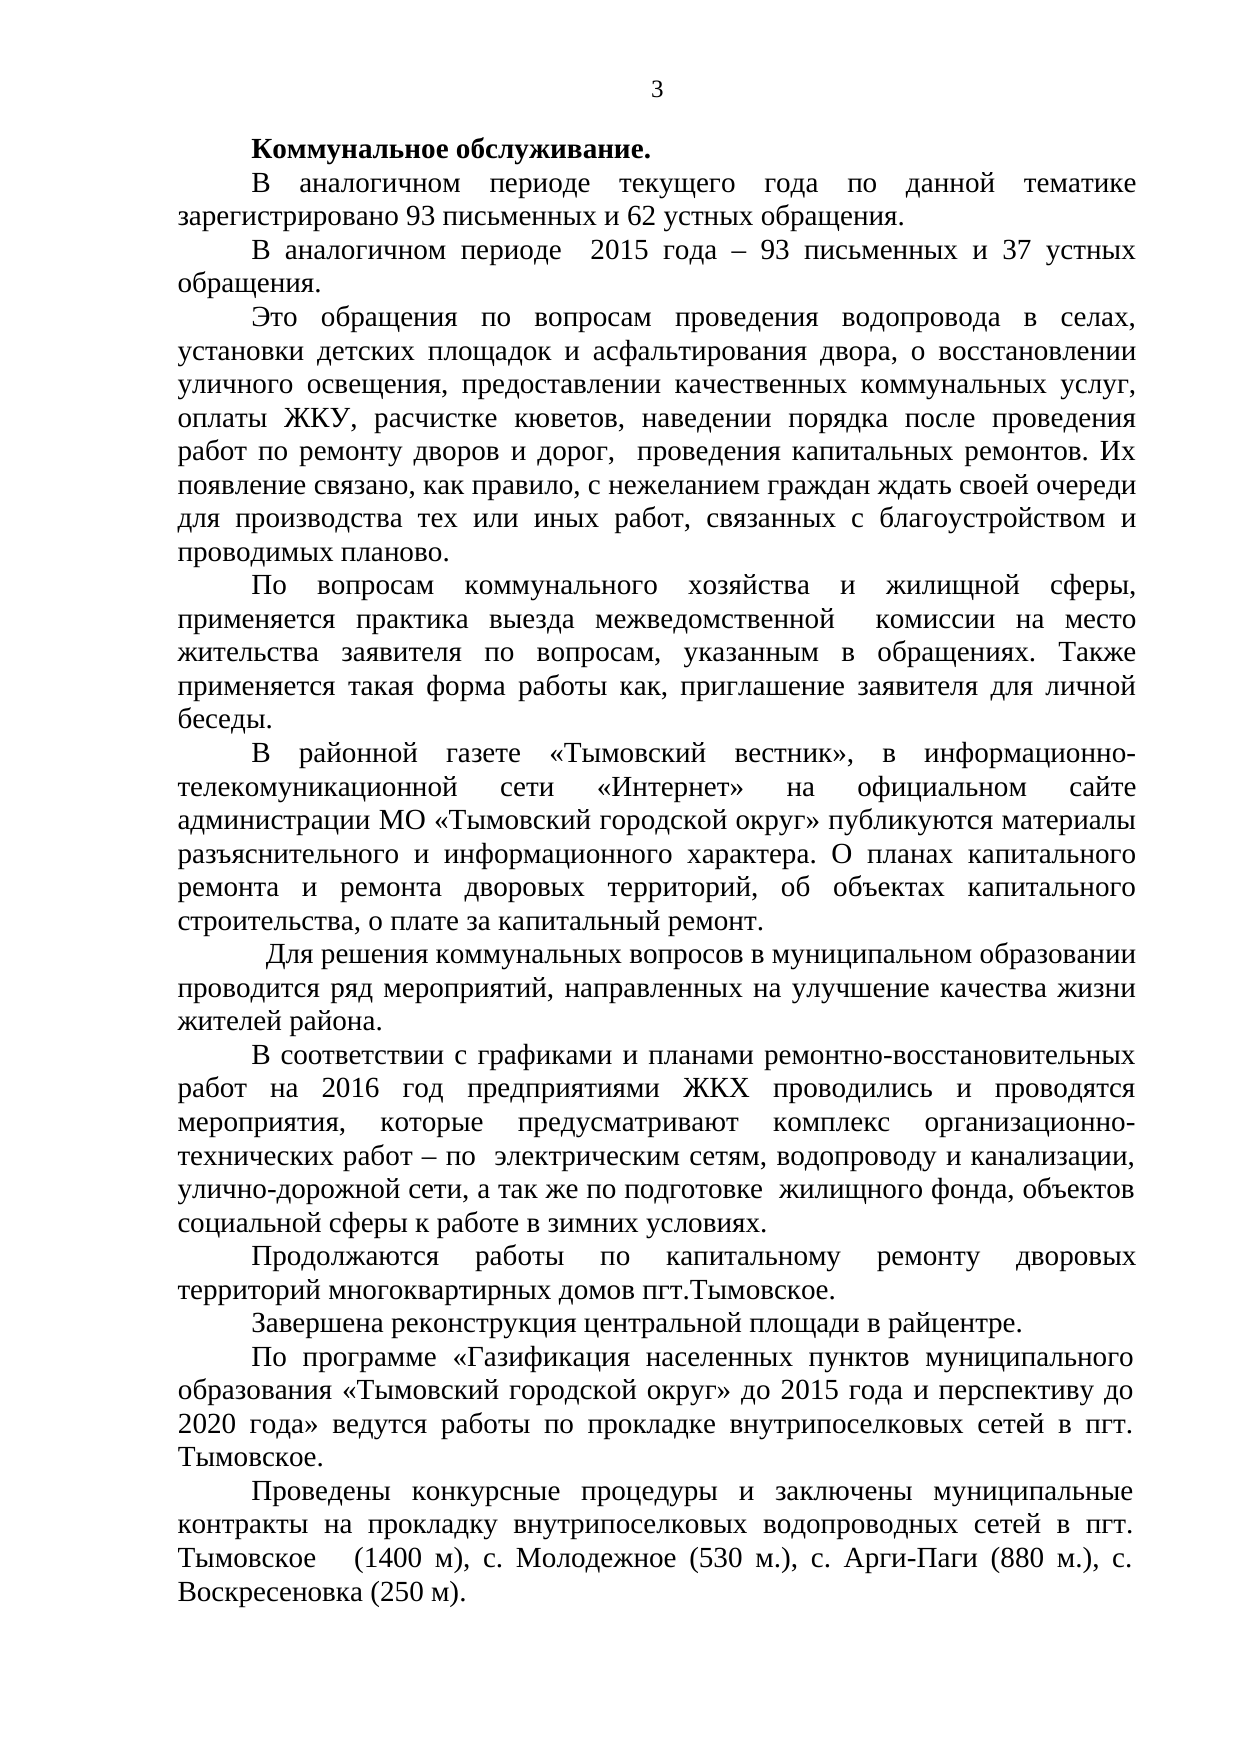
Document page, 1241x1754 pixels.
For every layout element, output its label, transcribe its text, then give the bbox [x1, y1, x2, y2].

text В аналогичном периоде текущего года по данной тематике зарегистрировано 93 письменных и 62 устных обращения. [177, 165, 1137, 232]
text По вопросам коммунального хозяйства и жилищной сферы, применяется практика выезда межведомственной комиссии на место жительства заявителя по вопросам, указанным в обращениях. Также применяется такая форма работы как, приглашение заявителя для личной беседы. [177, 567, 1137, 735]
text Для решения коммунальных вопросов в муниципальном образовании проводится ряд мероприятий, направленных на улучшение качества жизни жителей района. [177, 936, 1137, 1037]
text Продолжаются работы по капитальному ремонту дворовых территорий многоквартирных домов пгт.Тымовское. [177, 1238, 1137, 1305]
text Проведены конкурсные процедуры и заключены муниципальные контракты на прокладку внутрипоселковых водопроводных сетей в пгт. Тымовское (1400 м), с. Молодежное (530 м.), с. Арги-Паги (880 м.), с. Воскресеновка (250 м). [177, 1473, 1134, 1607]
text Завершена реконструкция центральной площади в райцентре. [177, 1305, 1137, 1339]
text В аналогичном периоде 2015 года – 93 письменных и 37 устных обращения. [177, 232, 1137, 299]
text В районной газете «Тымовский вестник», в информационно-телекомуникационной сети «Интернет» на официальном сайте администрации МО «Тымовский городской округ» публикуются материалы разъяснительного и информационного характера. О планах капитального ремонта и ремонта дворовых территорий, об объектах капитального строительства, о плате за капитальный ремонт. [177, 735, 1137, 936]
text По программе «Газификация населенных пунктов муниципального образования «Тымовский городской округ» до 2015 года и перспективу до 2020 года» ведутся работы по прокладке внутрипоселковых сетей в пгт. Тымовское. [178, 1339, 1134, 1473]
text В соответствии с графиками и планами ремонтно-восстановительных работ на 2016 год предприятиями ЖКХ проводились и проводятся мероприятия, которые предусматривают комплекс организационно-технических работ – по электрическим сетям, водопроводу и канализации, улично-дорожной сети, а так же по подготовке жилищного фонда, объектов социальной сферы к работе в зимних условиях. [177, 1037, 1136, 1238]
text Это обращения по вопросам проведения водопровода в селах, установки детских площадок и асфальтирования двора, о восстановлении уличного освещения, предоставлении качественных коммунальных услуг, оплаты ЖКУ, расчистке кюветов, наведении порядка после проведения работ по ремонту дворов и дорог, проведения капитальных ремонтов. Их появление связано, как правило, с нежеланием граждан ждать своей очереди для производства тех или иных работ, связанных с благоустройством и проводимых планово. [177, 299, 1137, 567]
text Коммунальное обслуживание. [177, 131, 1137, 165]
